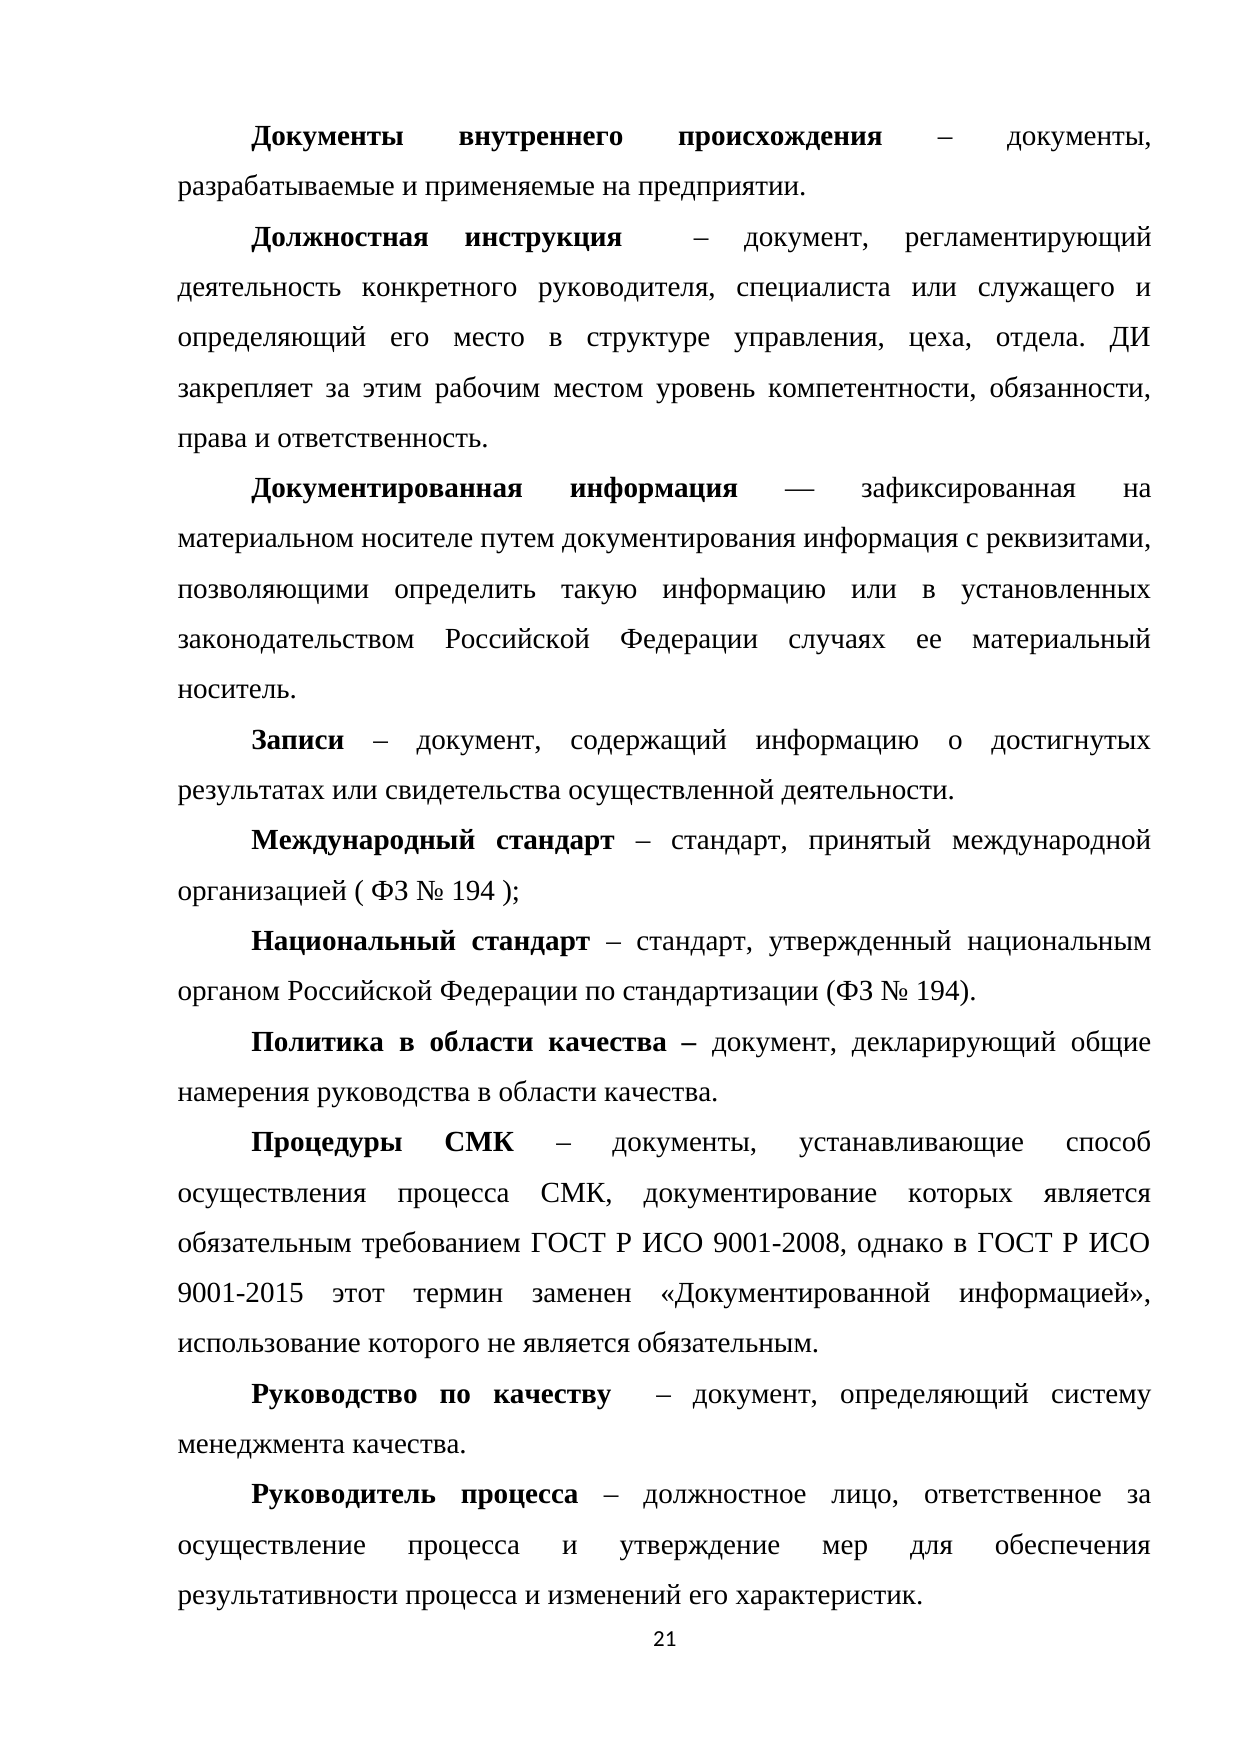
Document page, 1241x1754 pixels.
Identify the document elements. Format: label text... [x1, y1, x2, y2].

text Должностная инструкция – документ, регламентирующий деятельность конкретного руководителя, специалиста или служащего и определяющий его место в структуре управления, цеха, отдела. ДИ закрепляет за этим рабочим местом уровень компетентности, обязанности, права и ответственность. [177, 219, 1152, 453]
text Международный стандарт – стандарт, принятый международной организацией ( ФЗ № 194 ); [177, 822, 1152, 906]
text Записи – документ, содержащий информацию о достигнутых результатах или свидетельства осуществленной деятельности. [177, 722, 1152, 806]
text Руководство по качеству – документ, определяющий систему менеджмента качества. [177, 1376, 1152, 1460]
text Руководитель процесса – должностное лицо, ответственное за осуществление процесса и утверждение мер для обеспечения результативности процесса и изменений его характеристик. [177, 1477, 1152, 1611]
text Политика в области качества – документ, декларирующий общие намерения руководства в области качества. [177, 1024, 1152, 1108]
text Национальный стандарт – стандарт, утвержденный национальным органом Российской Федерации по стандартизации (ФЗ № 194). [177, 923, 1152, 1007]
text Процедуры СМК – документы, устанавливающие способ осуществления процесса СМК, документирование которых является обязательным требованием ГОСТ Р ИСО 9001-2008, однако в ГОСТ Р ИСО 9001-2015 этот термин заменен «Документированной информацией», использование которого не является обязательным. [177, 1124, 1152, 1359]
text Документированная информация — зафиксированная на материальном носителе путем документирования информация с реквизитами, позволяющими определить такую информацию или в установленных законодательством Российской Федерации случаях ее материальный носитель. [177, 470, 1152, 705]
text Документы внутреннего происхождения – документы, разрабатываемые и применяемые на предприятии. [177, 118, 1152, 202]
